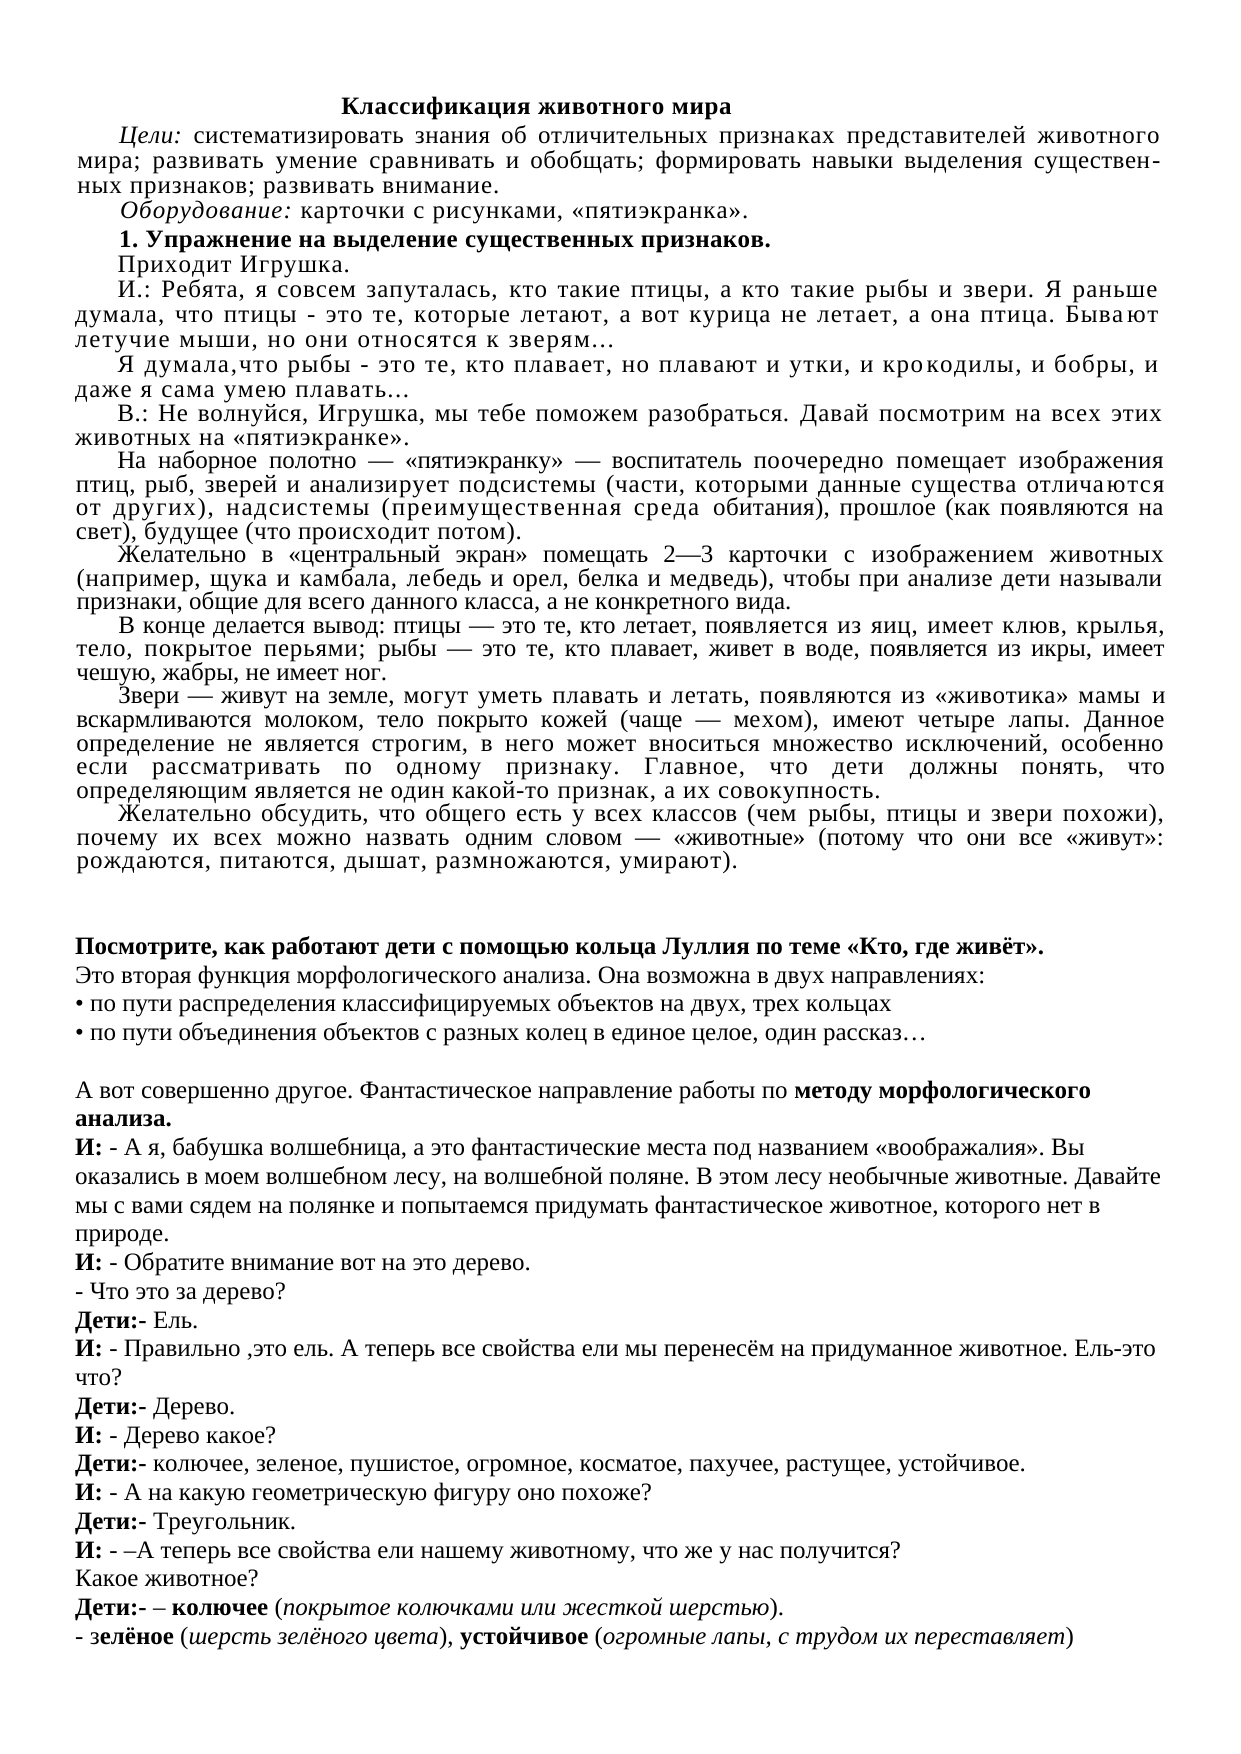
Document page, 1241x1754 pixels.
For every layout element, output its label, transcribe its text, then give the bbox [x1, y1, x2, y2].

text Дети:- Дерево. [75, 1391, 1165, 1420]
text - Что это за дерево? [75, 1276, 1165, 1305]
text Звери — живут на земле, могут уметь плавать и летать, появляются из «животика» мамы и вскармливаются молоком, тело покрыто кожей (чаще — мехом), имеют четыре лапы. Данное определение не является строгим, в него может вноситься множество исключений, особенно если рассматривать по одному признаку. Главное, что дети должны понять, что определяющим является не один какой-то признак, а их совокупность. [76, 685, 1165, 803]
text И.: Ребята, я совсем запуталась, кто такие птицы, а кто такие рыбы и звери. Я раньше думала, что птицы - это те, которые летают, а вот курица не летает, а она птица. Бывают летучие мыши, но они относятся к зверям... [75, 278, 1158, 353]
text 1. Упражнение на выделение существенных признаков. [119, 224, 1165, 253]
text Желательно обсудить, что общего есть у всех классов (чем рыбы, птицы и звери похожи), почему их всех можно назвать одним словом — «животные» (потому что они все «живут»: рождаются, питаются, дышат, размножаются, умирают). [76, 803, 1165, 873]
text Цели: систематизировать знания об отличительных признаках представителей животного мира; развивать умение сравнивать и обобщать; формировать навыки выделения существенных признаков; развивать внимание. [77, 124, 1160, 199]
text Желательно в «центральный экран» помещать 2—3 карточки с изображением животных (например, щука и камбала, лебедь и орел, белка и медведь), чтобы при анализе дети называли признаки, общие для всего данного класса, а не конкретного вида. [76, 544, 1164, 614]
text И: - Правильно ,это ель. А теперь все свойства ели мы перенесём на придуманное животное. Ель-это что? [75, 1333, 1165, 1391]
text Посмотрите, как работают дети с помощью кольца Луллия по теме «Кто, где живёт». Это вторая функция морфологического анализа. Она возможна в двух направлениях: • по пути распределения классифицируемых объектов на двух, трех кольцах • по пути объединения объектов с разных колец в единое целое, один рассказ… [75, 873, 1165, 1046]
text В.: Не волнуйся, Игрушка, мы тебе поможем разобраться. Давай посмотрим на всех этих животных на «пятиэкранке». [75, 403, 1162, 450]
text В конце делается вывод: птицы — это те, кто летает, появляется из яиц, имеет клюв, крылья, тело, покрытое перьями; рыбы — это те, кто плавает, живет в воде, появляется из икры, имеет чешую, жабры, не имеет ног. [76, 614, 1165, 685]
text И: - А на какую геометрическую фигуру оно похоже? [75, 1477, 1165, 1506]
text Оборудование: карточки с рисунками, «пятиэкранка». [120, 199, 1165, 224]
text Классификация животного мира [248, 75, 1069, 124]
text Дети:- – колючее (покрытое колючками или жесткой шерстью). [75, 1592, 1165, 1621]
text На наборное полотно — «пятиэкранку» — воспитатель поочередно помещает изображения птиц, рыб, зверей и анализирует подсистемы (части, которыми данные существа отличаются от других), надсистемы (преимущественная среда обитания), прошлое (как появляются на свет), будущее (что происходит потом). [76, 450, 1164, 544]
text И: - Дерево какое? [75, 1420, 1165, 1448]
text - зелёное (шерсть зелёного цвета), устойчивое (огромные лапы, с трудом их переставляет) [75, 1621, 1165, 1650]
text И: - –А теперь все свойства ели нашему животному, что же у нас получится? [75, 1535, 1165, 1563]
text Я думала,что рыбы - это те, кто плавает, но плавают и утки, и крокодилы, и бобры, и даже я сама умею плавать... [75, 353, 1158, 403]
text Дети:- Ель. [75, 1305, 1165, 1333]
text Дети:- колючее, зеленое, пушистое, огромное, косматое, пахучее, растущее, устойчивое. [75, 1448, 1165, 1477]
text И: - Обратите внимание вот на это дерево. [75, 1247, 1165, 1276]
text Приходит Игрушка. [117, 253, 1165, 278]
text Какое животное? [75, 1563, 1165, 1592]
text А вот совершенно другое. Фантастическое направление работы по методу морфологического анализа. И: - А я, бабушка волшебница, а это фантастические места под названием «воображалия». Вы оказались в моем волшебном лесу, на волшебной поляне. В этом лесу необычные животные. Давайте мы с вами сядем на полянке и попытаемся придумать фантастическое животное, которого нет в природе. [75, 1075, 1165, 1247]
text Дети:- Треугольник. [75, 1506, 1165, 1535]
